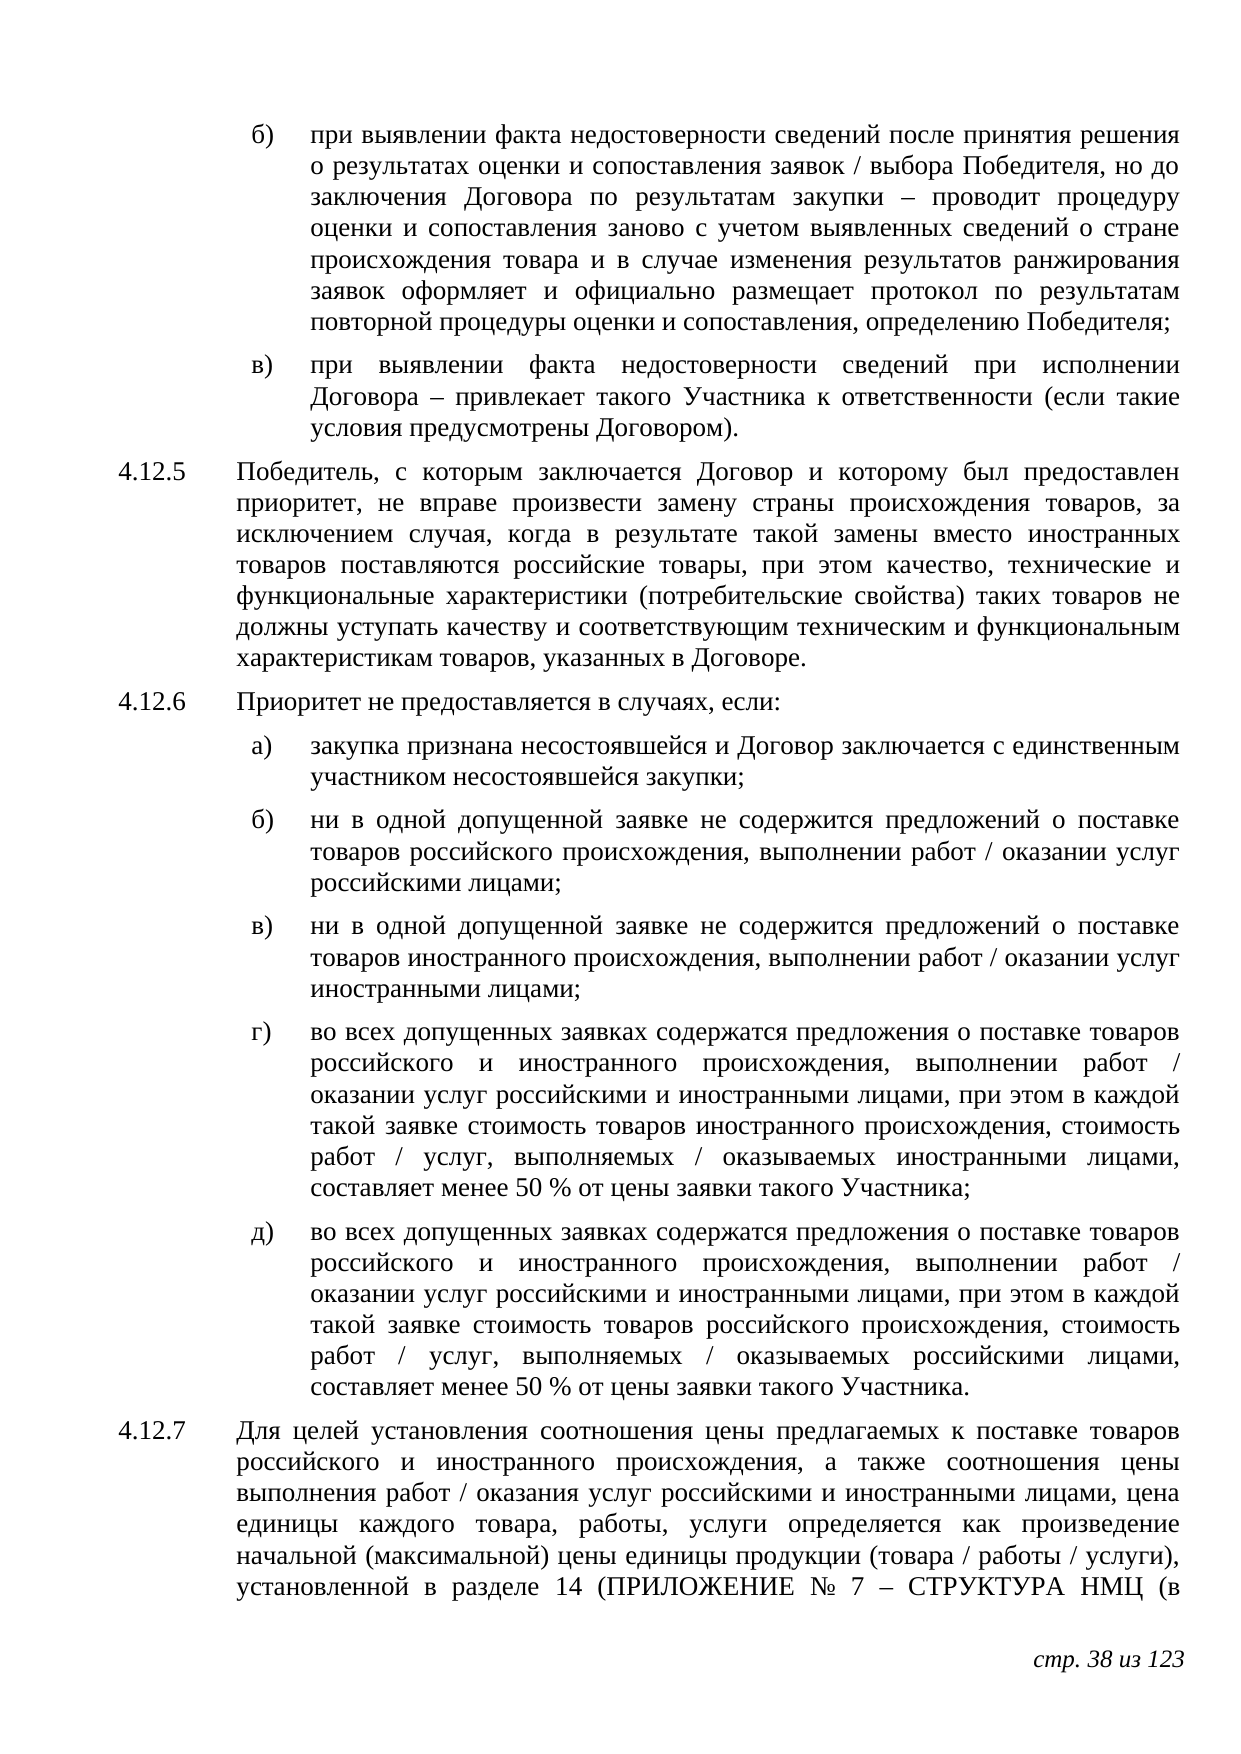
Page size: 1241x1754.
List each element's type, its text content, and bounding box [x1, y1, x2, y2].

text при выявлении факта недостоверности сведений при исполнении Договора – привлекает такого Участника к ответственности (если такие условия предусмотрены Договором). [251, 349, 1181, 442]
text при выявлении факта недостоверности сведений после принятия решения о результатах оценки и сопоставления заявок / выбора Победителя, но до заключения Договора по результатам закупки – проводит процедуру оценки и сопоставления заново с учетом выявленных сведений о стране происхождения товара и в случае изменения результатов ранжирования заявок оформляет и официально размещает протокол по результатам повторной процедуры оценки и сопоставления, определению Победителя; [251, 118, 1181, 336]
text закупка признана несостоявшейся и Договор заключается с единственным участником несостоявшейся закупки; [251, 729, 1181, 791]
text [118, 1414, 1181, 1601]
text во всех допущенных заявках содержатся предложения о поставке товаров российского и иностранного происхождения, выполнении работ / оказании услуг российскими и иностранными лицами, при этом в каждой такой заявке стоимость товаров иностранного происхождения, стоимость работ / услуг, выполняемых / оказываемых иностранными лицами, составляет менее 50 % от цены заявки такого Участника; [251, 1015, 1181, 1202]
text во всех допущенных заявках содержатся предложения о поставке товаров российского и иностранного происхождения, выполнении работ / оказании услуг российскими и иностранными лицами, при этом в каждой такой заявке стоимость товаров российского происхождения, стоимость работ / услуг, выполняемых / оказываемых российскими лицами, составляет менее 50 % от цены заявки такого Участника. [251, 1215, 1181, 1402]
text ни в одной допущенной заявке не содержится предложений о поставке товаров российского происхождения, выполнении работ / оказании услуг российскими лицами; [251, 803, 1181, 897]
text Победитель, с которым заключается Договор и которому был предоставлен приоритет, не вправе произвести замену страны происхождения товаров, за исключением случая, когда в результате такой замены вместо иностранных товаров поставляются российские товары, при этом качество, технические и функциональные характеристики (потребительские свойства) таких товаров не должны уступать качеству и соответствующим техническим и функциональным характеристикам товаров, указанных в Договоре. [118, 454, 1181, 673]
text ни в одной допущенной заявке не содержится предложений о поставке товаров иностранного происхождения, выполнении работ / оказании услуг иностранными лицами; [251, 909, 1181, 1003]
text Приоритет не предоставляется в случаях, если: [118, 685, 1181, 716]
